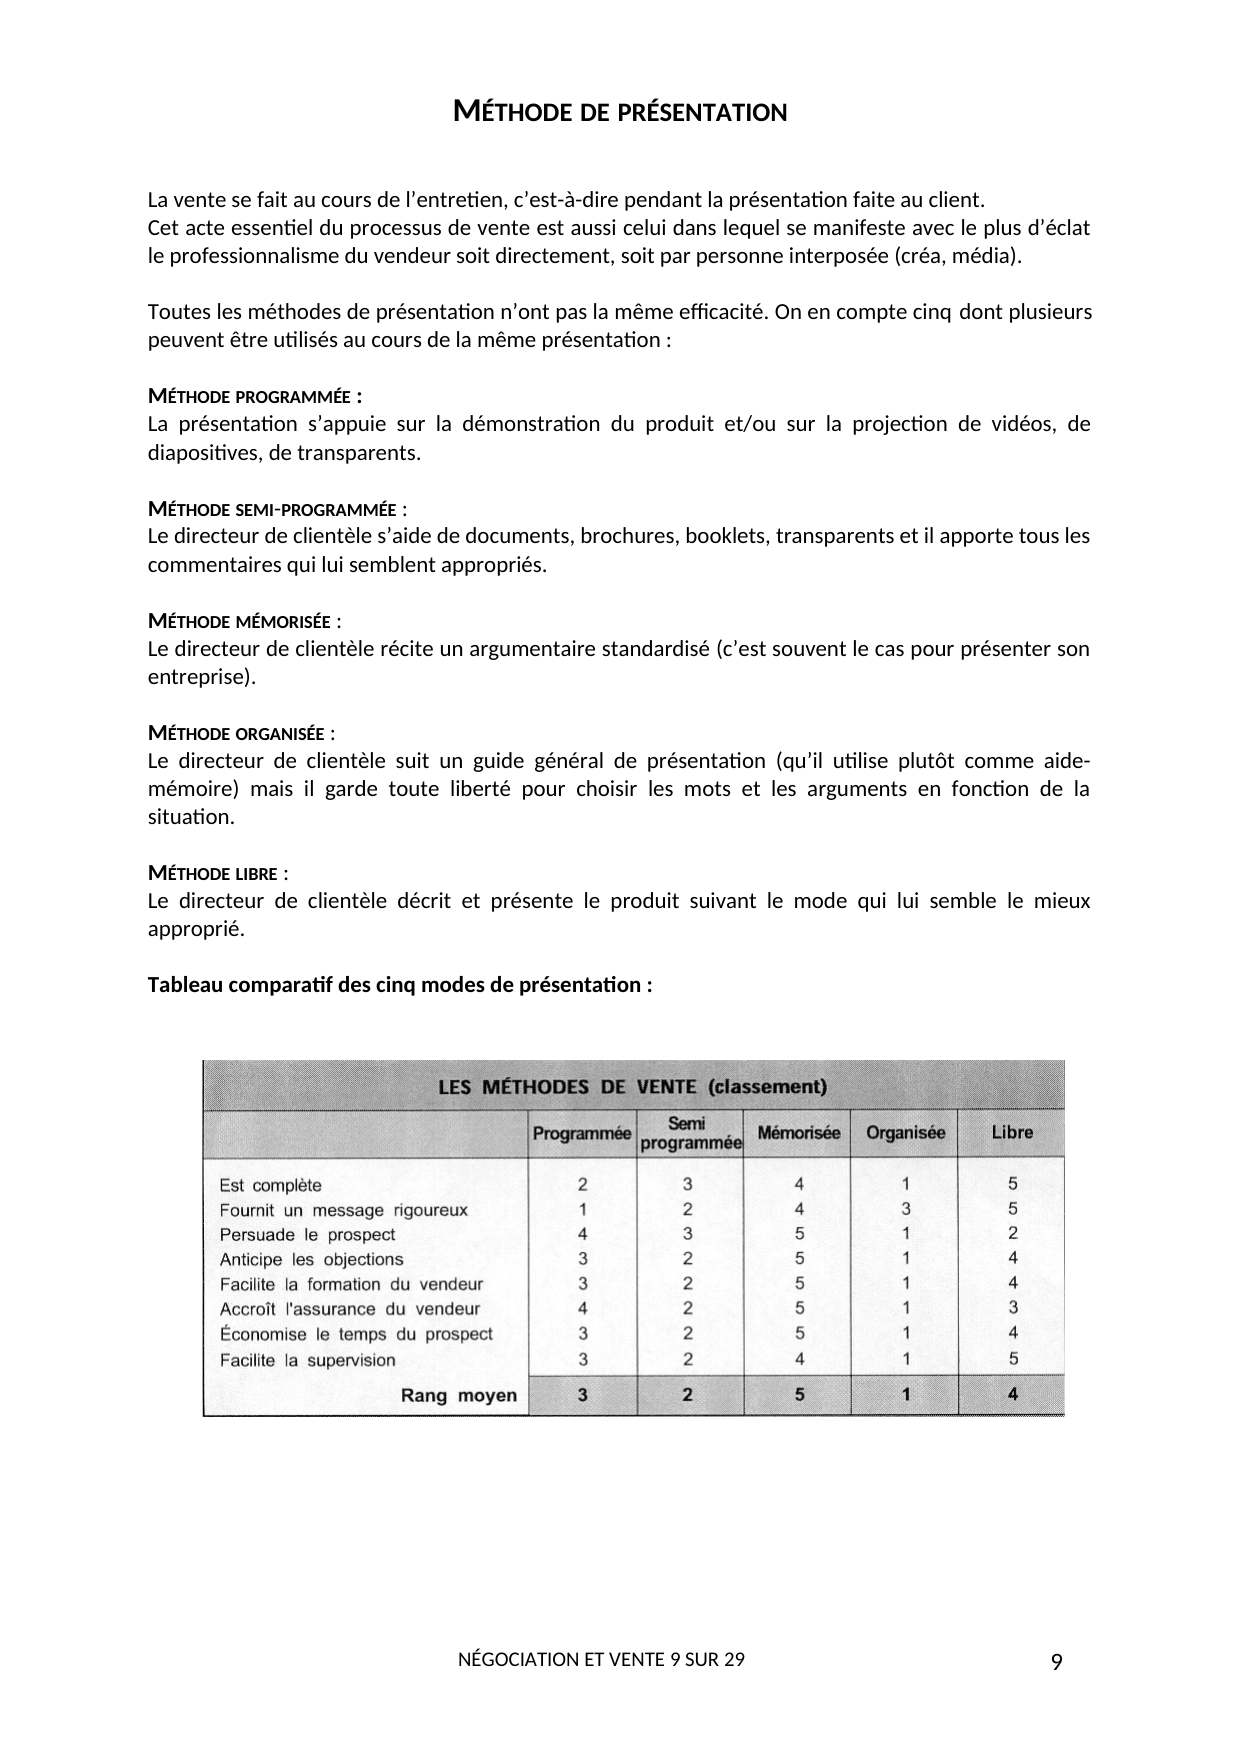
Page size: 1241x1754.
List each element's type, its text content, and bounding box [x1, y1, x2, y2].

text Le directeur de clientèle s’aide de documents, brochures, booklets, transparents et il apporte tous les commentaires qui lui semblent appropriés. [148, 522, 1092, 578]
picture [202, 1060, 1065, 1417]
text Tableau comparatif des cinq modes de présentation : [148, 970, 1092, 998]
text Le directeur de clientèle décrit et présente le produit suivant le mode qui lui semble le mieux approprié. [148, 886, 1092, 942]
text La présentation s’appuie sur la démonstration du produit et/ou sur la projection de vidéos, de diapositives, de transparents. [148, 409, 1092, 466]
text Méthode programmée : [148, 382, 1092, 409]
text Méthode mémorisée : [148, 606, 1092, 634]
text Méthode organisée : [148, 718, 1092, 746]
text Cet acte essentiel du processus de vente est aussi celui dans lequel se manifeste avec le plus d’éclat le professionnalisme du vendeur soit directement, soit par personne interposée (créa, média). [148, 213, 1092, 269]
text Toutes les méthodes de présentation n’ont pas la même efficacité. On en compte cinq dont plusieurs peuvent être utilisés au cours de la même présentation : [148, 297, 1092, 353]
text Le directeur de clientèle suit un guide général de présentation (qu’il utilise plutôt comme aide-mémoire) mais il garde toute liberté pour choisir les mots et les arguments en fonction de la situation. [148, 746, 1092, 830]
title Méthode de présentation [148, 89, 1092, 129]
text Méthode libre : [148, 858, 1092, 886]
text Méthode semi-programmée : [148, 494, 1092, 522]
text Le directeur de clientèle récite un argumentaire standardisé (c’est souvent le cas pour présenter son entreprise). [148, 634, 1092, 690]
text La vente se fait au cours de l’entretien, c’est-à-dire pendant la présentation faite au client. [148, 185, 1092, 213]
